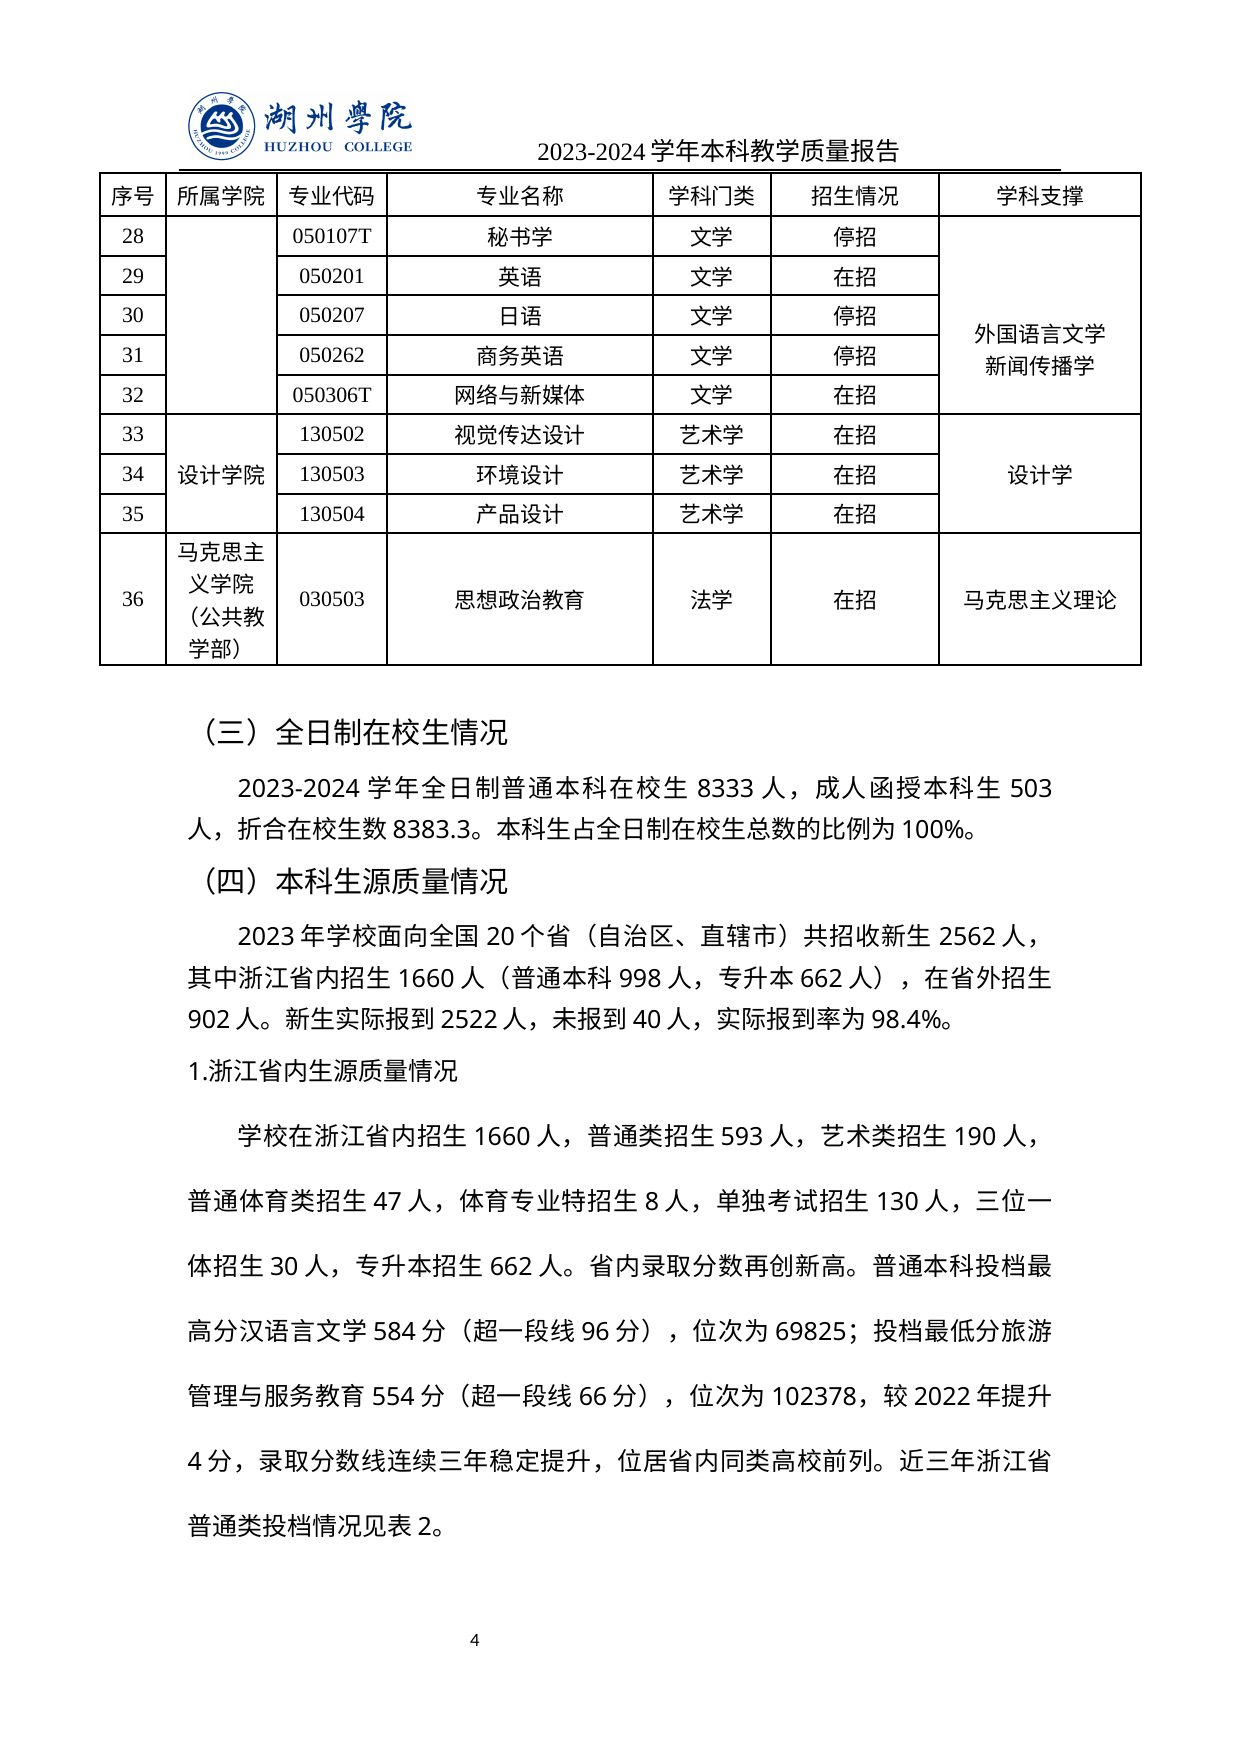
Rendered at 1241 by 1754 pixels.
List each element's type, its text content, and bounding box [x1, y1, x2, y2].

table_cell 030503 [278, 534, 386, 664]
table_cell 秘书学 [388, 217, 652, 255]
table_cell 思想政治教育 [388, 534, 652, 664]
table_cell 停招 [772, 336, 938, 373]
text 2023-2024学年全日制普通本科在校生8333人，成人函授本科生503人，折合在校生数8383.3。本科生占全日制在校生总数的比例为100%。 [187, 764, 1053, 847]
table_cell 30 [101, 296, 165, 334]
table_cell 视觉传达设计 [388, 415, 652, 453]
table_cell 050207 [278, 296, 386, 334]
table_cell 艺术学 [654, 495, 770, 532]
table_header 专业名称 [388, 174, 652, 215]
table_cell 文学 [654, 296, 770, 334]
table_cell 法学 [654, 534, 770, 664]
table_cell 130504 [278, 495, 386, 532]
table_cell 文学 [654, 257, 770, 294]
table_cell 35 [101, 495, 165, 532]
table_cell 文学 [654, 376, 770, 413]
text 2023年学校面向全国20个省（自治区、直辖市）共招收新生2562人，其中浙江省内招生1660人（普通本科998人，专升本662人），在省外招生902人。新生实际报到2522人，未报到40人，实际报到率为98.4%。 [187, 912, 1053, 1037]
table_cell 050201 [278, 257, 386, 294]
table_header 所属学院 [167, 174, 276, 215]
table_cell 34 [101, 455, 165, 492]
picture [187, 90, 415, 161]
table_cell 环境设计 [388, 455, 652, 492]
table_cell 文学 [654, 217, 770, 255]
table_cell 050306T [278, 376, 386, 413]
table_cell 31 [101, 336, 165, 373]
text （三）全日制在校生情况 [187, 699, 1053, 764]
table_cell 日语 [388, 296, 652, 334]
table_header 学科支撑 [940, 174, 1140, 215]
table_cell 网络与新媒体 [388, 376, 652, 413]
table_cell 28 [101, 217, 165, 255]
table_cell 130503 [278, 455, 386, 492]
table_cell 设计学院 [167, 415, 276, 532]
table_cell 文学 [654, 336, 770, 373]
table_cell 在招 [772, 257, 938, 294]
table_cell 商务英语 [388, 336, 652, 373]
table_header 招生情况 [772, 174, 938, 215]
table_cell 停招 [772, 296, 938, 334]
text 1.浙江省内生源质量情况 [187, 1037, 1053, 1102]
table_cell 停招 [772, 217, 938, 255]
table_cell 艺术学 [654, 415, 770, 453]
table_cell 英语 [388, 257, 652, 294]
table_cell 36 [101, 534, 165, 664]
text 学校在浙江省内招生1660人，普通类招生593人，艺术类招生190人，普通体育类招生47人，体育专业特招生8人，单独考试招生130人，三位一体招生30人，专升本招生662人。省内录取分数再创新高。普通本科投档最高分汉语言文学584分（超一段线96分），位次为69825；投档最低分旅游管理与服务教育554分（超一段线66分），位次为102378，较2022年提升4分，录取分数线连续三年稳定提升，位居省内同类高校前列。近三年浙江省普通类投档情况见表2。 [187, 1102, 1053, 1557]
table_cell 33 [101, 415, 165, 453]
table_header 学科门类 [654, 174, 770, 215]
table_header 专业代码 [278, 174, 386, 215]
table_cell 在招 [772, 534, 938, 664]
table_cell 32 [101, 376, 165, 413]
table_header 序号 [101, 174, 165, 215]
table_cell 马克思主义理论 [940, 534, 1140, 664]
table_cell 在招 [772, 376, 938, 413]
table_cell 设计学 [940, 415, 1140, 532]
table_cell 29 [101, 257, 165, 294]
table_cell 在招 [772, 455, 938, 492]
table_cell 130502 [278, 415, 386, 453]
table_cell 050107T [278, 217, 386, 255]
table_cell 在招 [772, 495, 938, 532]
table_cell 在招 [772, 415, 938, 453]
text （四）本科生源质量情况 [187, 847, 1053, 912]
table_cell 050262 [278, 336, 386, 373]
table_cell 艺术学 [654, 455, 770, 492]
table_cell 产品设计 [388, 495, 652, 532]
table_cell 马克思主义学院（公共教学部） [167, 534, 276, 664]
